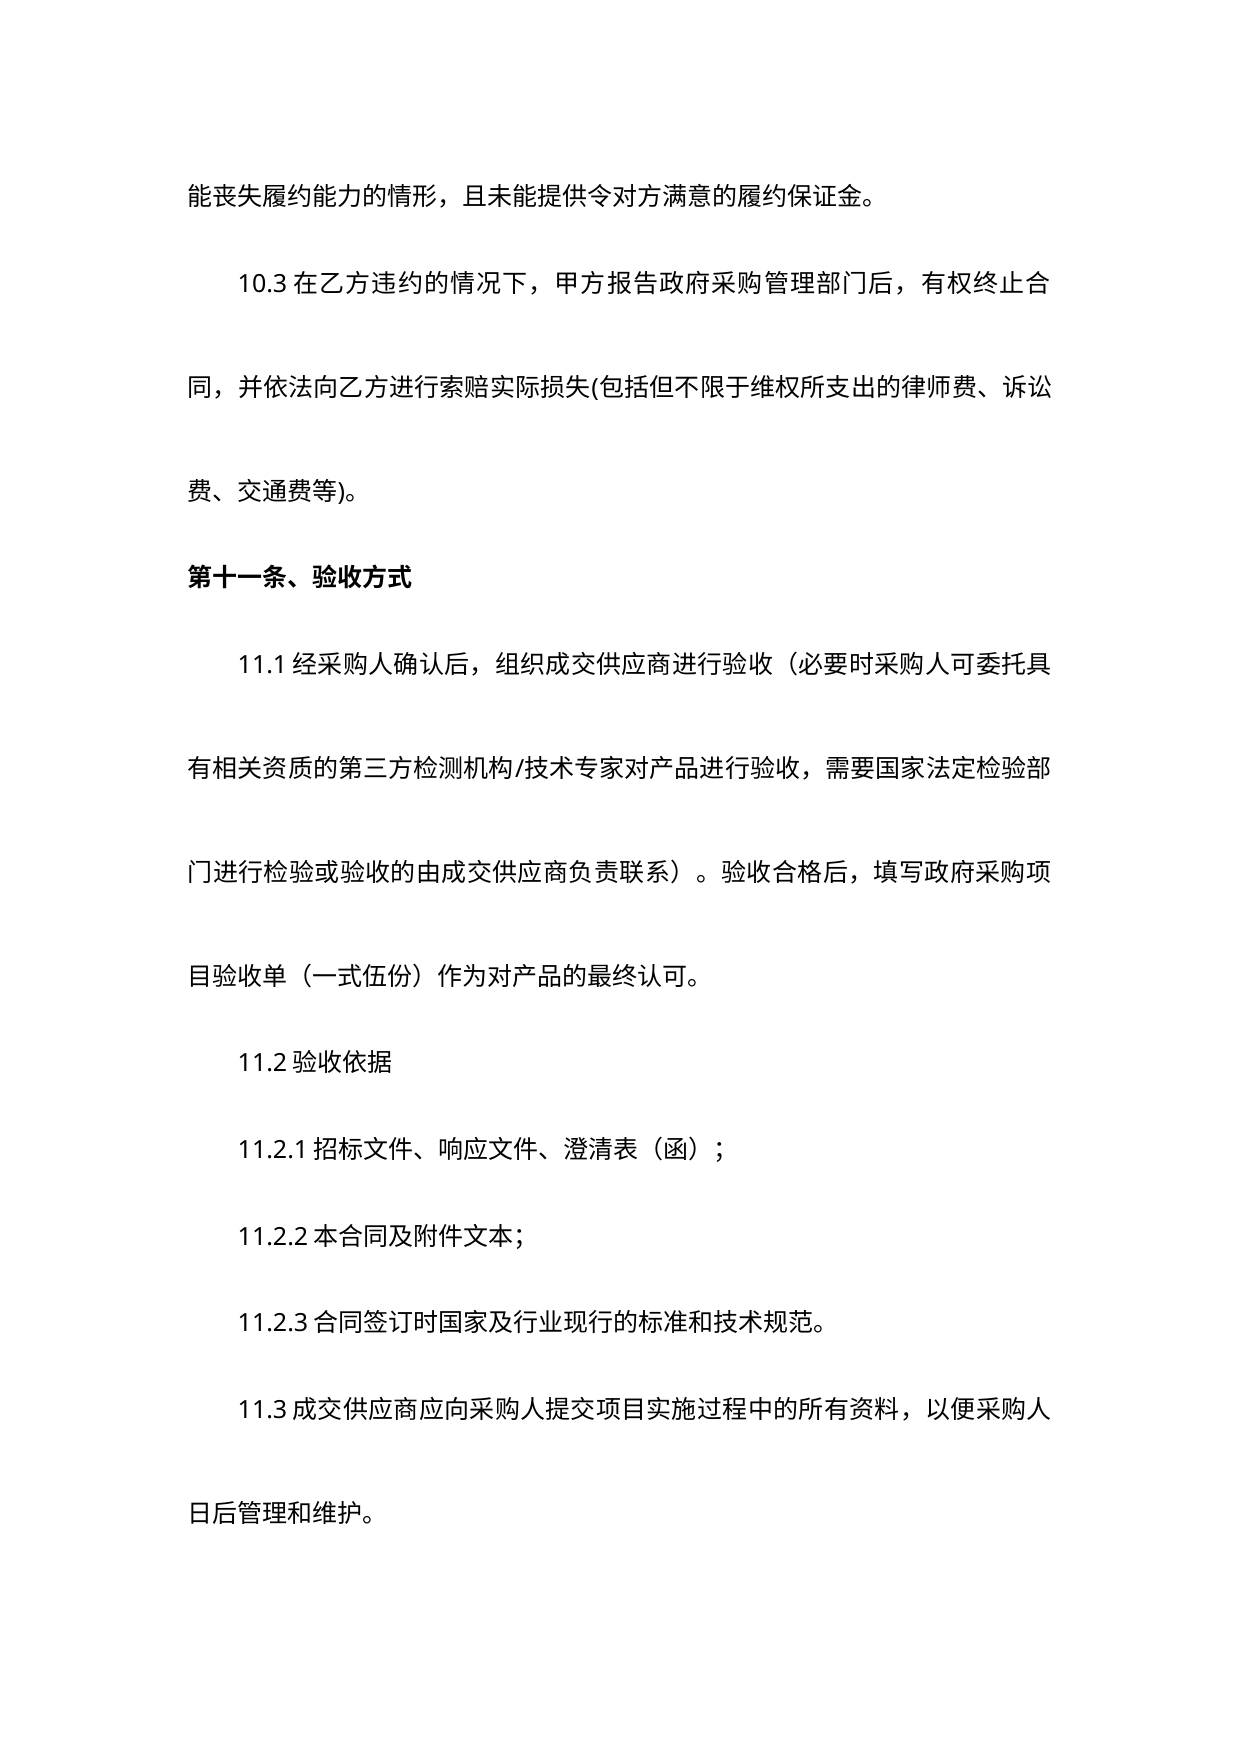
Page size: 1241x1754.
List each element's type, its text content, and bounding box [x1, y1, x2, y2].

text 11.2验收依据 [187, 1028, 1053, 1093]
text 11.2.3合同签订时国家及行业现行的标准和技术规范。 [187, 1288, 1053, 1353]
text 11.3成交供应商应向采购人提交项目实施过程中的所有资料，以便采购人日后管理和维护。 [187, 1375, 1053, 1544]
text 11.2.1招标文件、响应文件、澄清表（函）； [187, 1115, 1053, 1180]
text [187, 162, 1053, 227]
text 第十一条、验收方式 [187, 543, 1053, 608]
text 11.1经采购人确认后，组织成交供应商进行验收（必要时采购人可委托具有相关资质的第三方检测机构/技术专家对产品进行验收，需要国家法定检验部门进行检验或验收的由成交供应商负责联系）。验收合格后，填写政府采购项目验收单（一式伍份）作为对产品的最终认可。 [187, 630, 1053, 1007]
text 10.3在乙方违约的情况下，甲方报告政府采购管理部门后，有权终止合同，并依法向乙方进行索赔实际损失(包括但不限于维权所支出的律师费、诉讼费、交通费等)。 [187, 249, 1053, 522]
text 11.2.2本合同及附件文本； [187, 1202, 1053, 1267]
